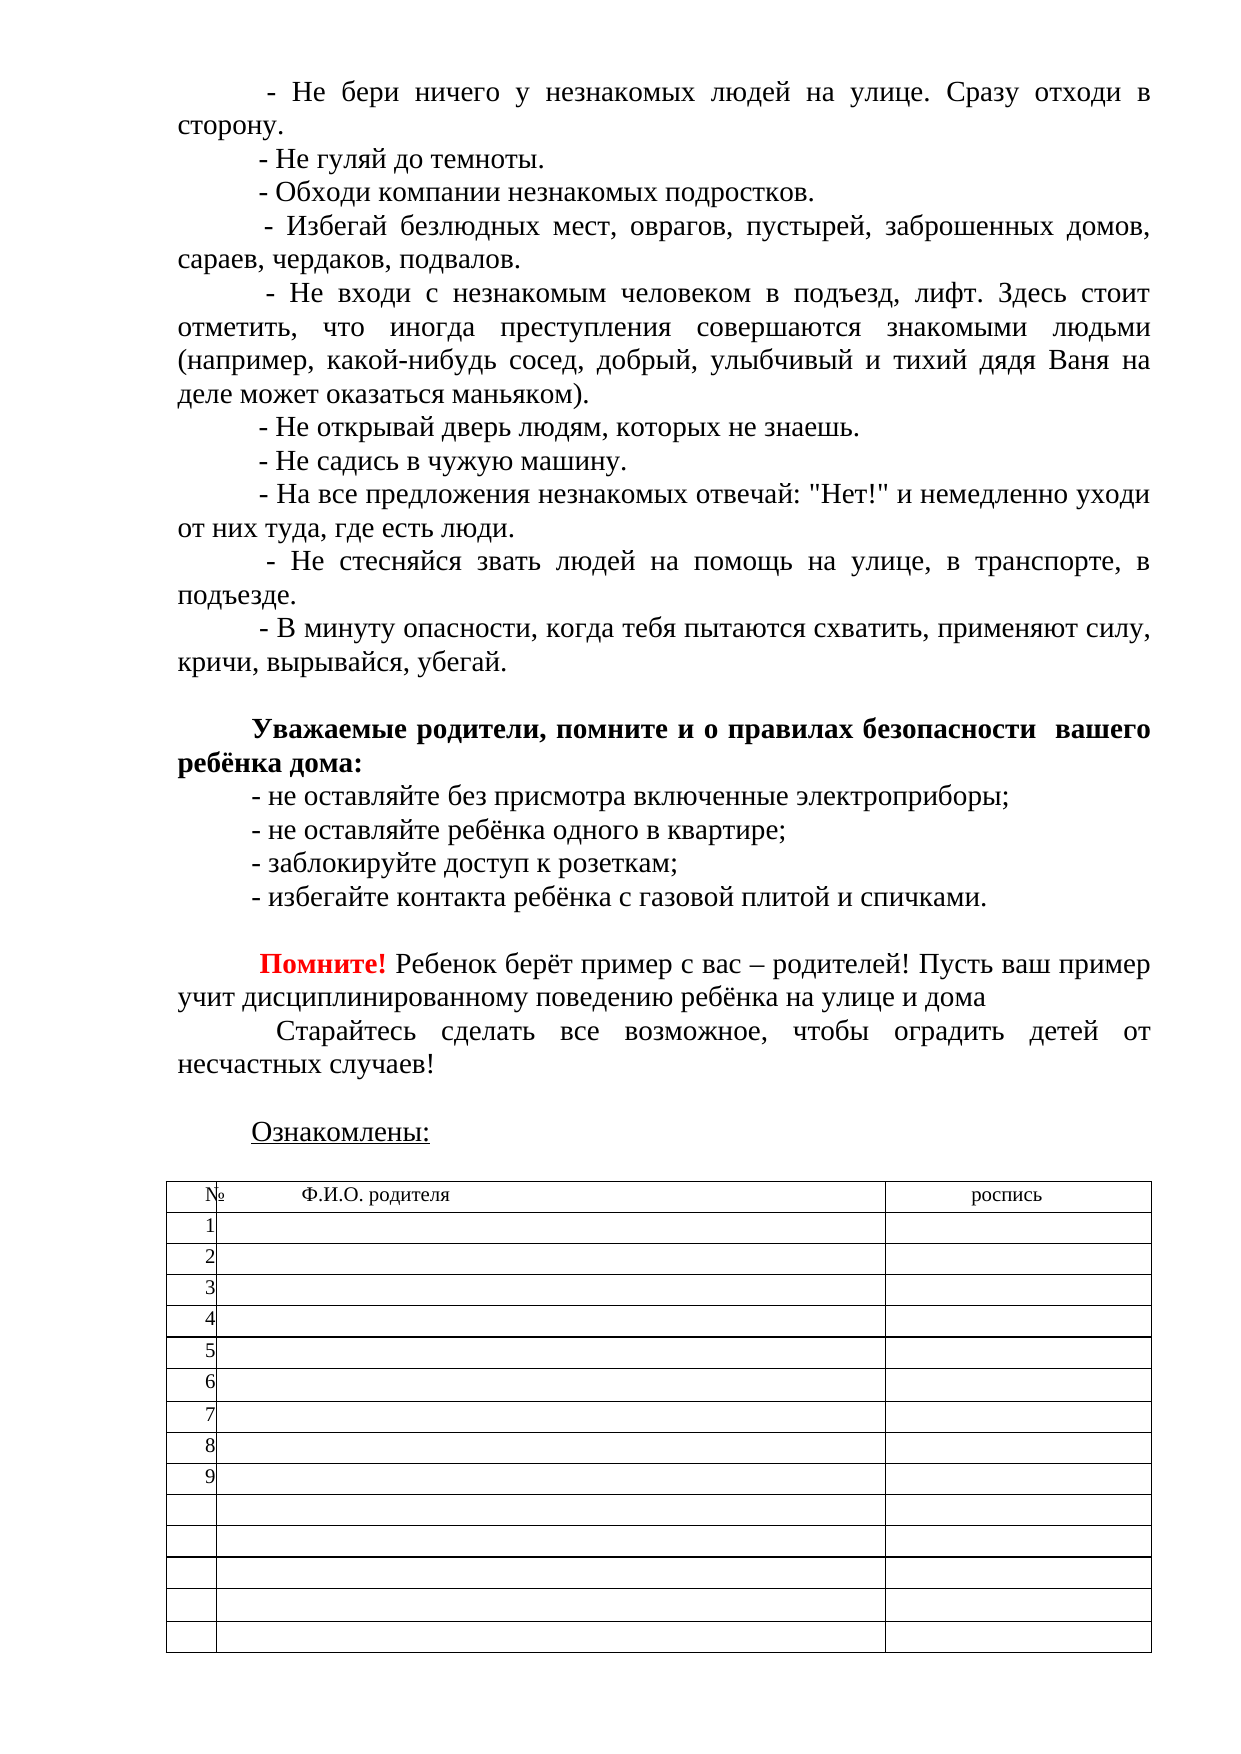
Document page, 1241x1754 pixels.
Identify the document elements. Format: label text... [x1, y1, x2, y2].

table_cell 4 [167, 1306, 216, 1336]
table_cell [217, 1369, 885, 1401]
table_cell [217, 1558, 885, 1587]
table_cell [217, 1622, 885, 1652]
text - Не стесняйся звать людей на помощь на улице, в транспорте, в подъезде. [177, 543, 1152, 611]
table_cell [217, 1402, 885, 1432]
table_cell [886, 1213, 1151, 1243]
table_cell [886, 1495, 1151, 1525]
text - заблокируйте доступ к розеткам; [177, 845, 1152, 879]
text Помните! Ребенок берёт пример с вас – родителей! Пусть ваш пример учит дисциплинированному поведению ребёнка на улице и дома [177, 946, 1152, 1013]
table_cell [217, 1244, 885, 1274]
table_cell [167, 1526, 216, 1556]
table_cell 9 [167, 1464, 216, 1494]
table_cell [217, 1433, 885, 1463]
table_cell [886, 1526, 1151, 1556]
table_cell [886, 1338, 1151, 1368]
table_cell [167, 1558, 216, 1587]
table_cell 5 [167, 1338, 216, 1368]
table_cell [886, 1622, 1151, 1652]
text - Не входи с незнакомым человеком в подъезд, лифт. Здесь стоит отметить, что иногда преступления совершаются знакомыми людьми (например, какой-нибудь сосед, добрый, улыбчивый и тихий дядя Ваня на деле может оказаться маньяком). [177, 275, 1152, 409]
table_cell [217, 1464, 885, 1494]
table_cell [167, 1495, 216, 1525]
table_cell [886, 1558, 1151, 1587]
table_cell [217, 1306, 885, 1336]
table_cell [217, 1589, 885, 1621]
table_header роспись [886, 1182, 1151, 1212]
text - Не гуляй до темноты. [177, 141, 1152, 174]
table_cell [217, 1213, 885, 1243]
text - избегайте контакта ребёнка с газовой плитой и спичками. [177, 879, 1152, 912]
table_cell [886, 1433, 1151, 1463]
text Ознакомлены: [177, 1114, 1152, 1147]
text - Не садись в чужую машину. [177, 443, 1152, 476]
table_cell [886, 1306, 1151, 1336]
table_cell 7 [167, 1402, 216, 1432]
text - Избегай безлюдных мест, оврагов, пустырей, заброшенных домов, сараев, чердаков, подвалов. [177, 208, 1152, 275]
table_cell 6 [167, 1369, 216, 1401]
table_cell [886, 1244, 1151, 1274]
table_cell [217, 1495, 885, 1525]
text - Не бери ничего у незнакомых людей на улице. Сразу отходи в сторону. [177, 74, 1152, 141]
table_cell [217, 1338, 885, 1368]
table_cell [886, 1464, 1151, 1494]
text - Не открывай дверь людям, которых не знаешь. [177, 409, 1152, 443]
table_cell [886, 1589, 1151, 1621]
table_cell [167, 1622, 216, 1652]
table_cell [217, 1526, 885, 1556]
table_cell [217, 1275, 885, 1305]
text - В минуту опасности, когда тебя пытаются схватить, применяют силу, кричи, вырывайся, убегай. [177, 611, 1152, 678]
text Старайтесь сделать все возможное, чтобы оградить детей от несчастных случаев! [177, 1013, 1152, 1080]
table_cell [167, 1589, 216, 1621]
text - На все предложения незнакомых отвечай: "Нет!" и немедленно уходи от них туда, где есть люди. [177, 476, 1152, 543]
table_cell [886, 1402, 1151, 1432]
table_cell 1 [167, 1213, 216, 1243]
text Уважаемые родители, помните и о правилах безопасности вашего ребёнка дома: [177, 711, 1152, 778]
table_header Ф.И.О. родителя [217, 1182, 885, 1212]
table_cell 3 [167, 1275, 216, 1305]
text - Обходи компании незнакомых подростков. [177, 174, 1152, 208]
text - не оставляйте ребёнка одного в квартире; [177, 812, 1152, 845]
table_cell [886, 1275, 1151, 1305]
table_cell 2 [167, 1244, 216, 1274]
text - не оставляйте без присмотра включенные электроприборы; [177, 778, 1152, 812]
table_cell [886, 1369, 1151, 1401]
table_header № [167, 1182, 216, 1212]
table_cell 8 [167, 1433, 216, 1463]
